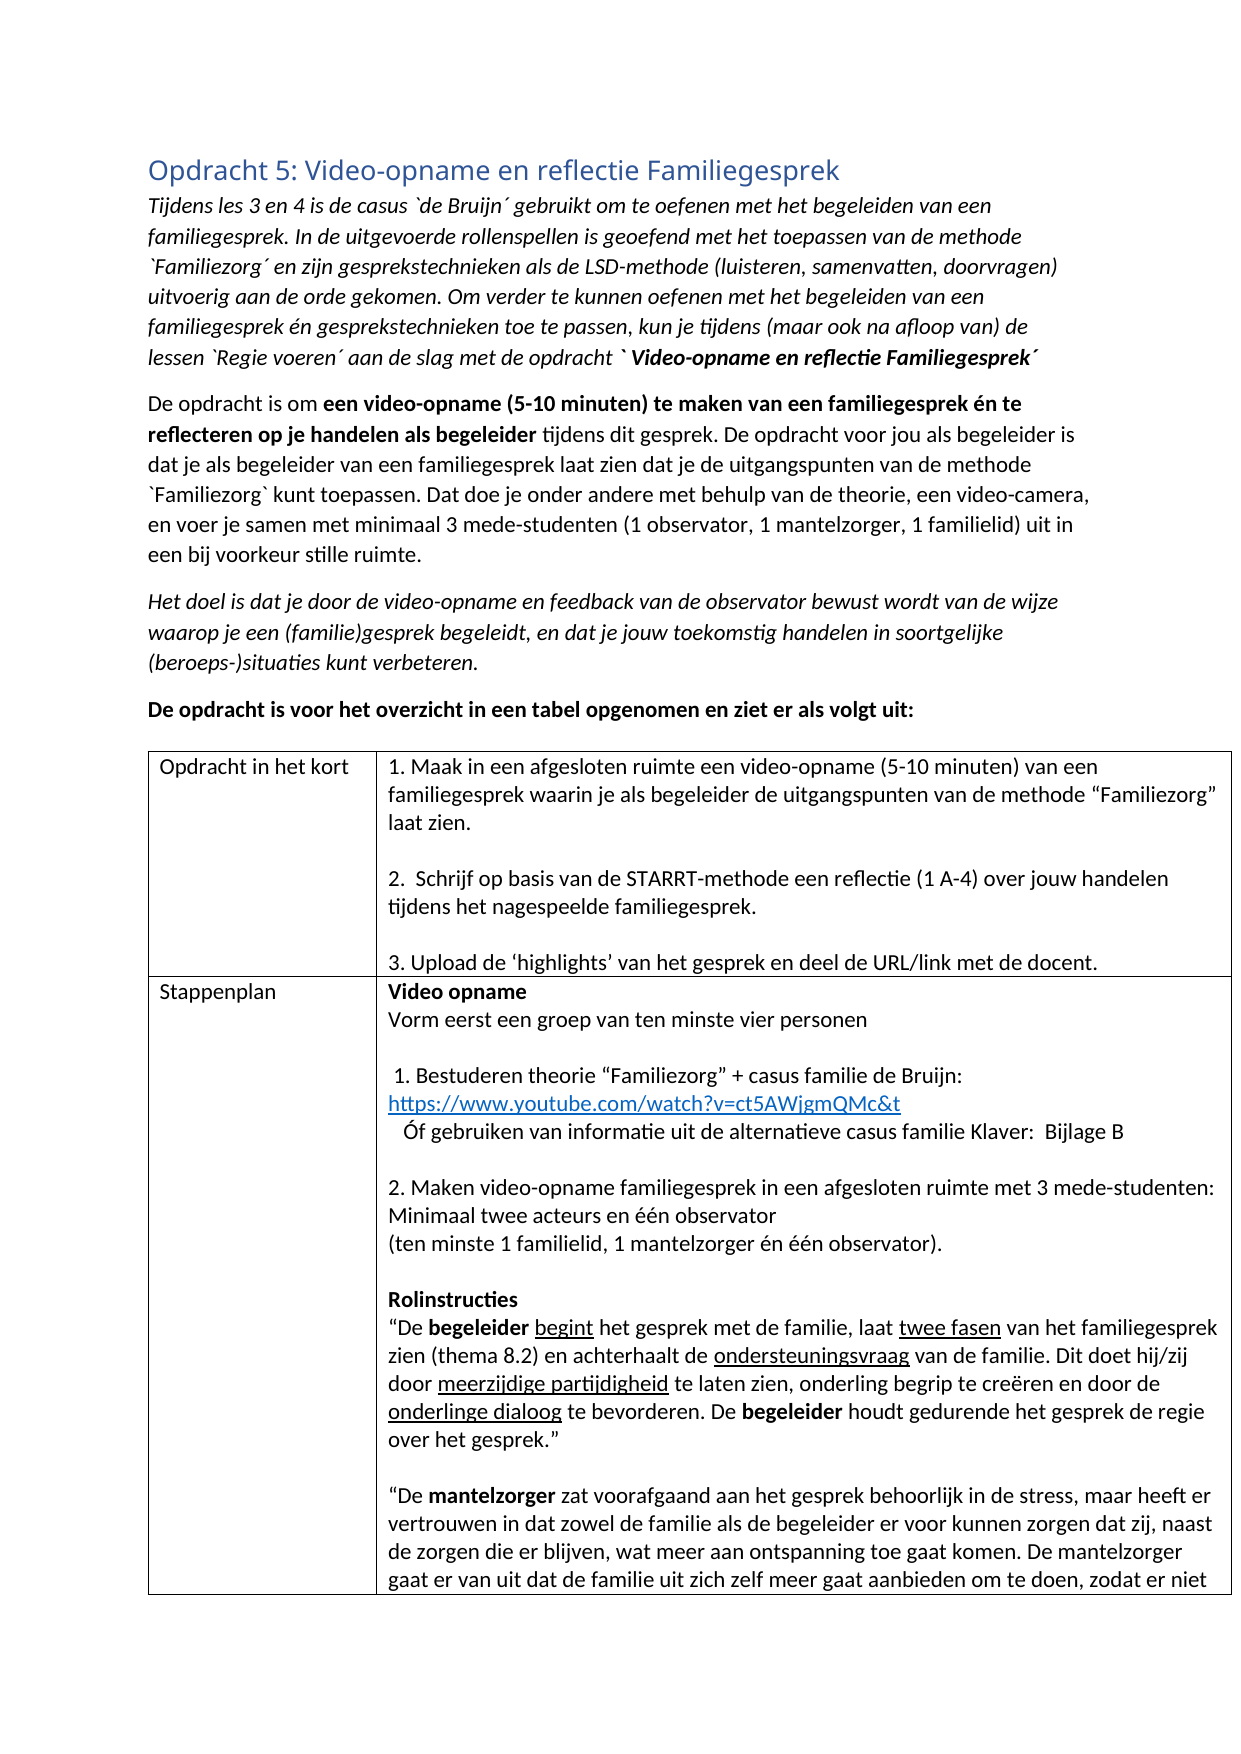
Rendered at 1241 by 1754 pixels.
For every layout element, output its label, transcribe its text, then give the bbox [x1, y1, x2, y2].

table_header Opdracht in het kort [149, 752, 376, 976]
text Het doel is dat je door de video-opname en feedback van de observator bewust wordt van de wijze waarop je een (familie)gesprek begeleidt, en dat je jouw toekomstig handelen in soortgelijke (beroeps-)situaties kunt verbeteren. [148, 587, 1093, 676]
subtitle Opdracht 5: Video-opname en reflectie Familiegesprek [148, 152, 1093, 189]
text De opdracht is voor het overzicht in een tabel opgenomen en ziet er als volgt uit: [148, 695, 1093, 723]
text Tijdens les 3 en 4 is de casus `de Bruijn´ gebruikt om te oefenen met het begeleiden van een familiegesprek. In de uitgevoerde rollenspellen is geoefend met het toepassen van de methode `Familiezorg´ en zijn gesprekstechnieken als de LSD-methode (luisteren, samenvatten, doorvragen) uitvoerig aan de orde gekomen. Om verder te kunnen oefenen met het begeleiden van een familiegesprek én gesprekstechnieken toe te passen, kun je tijdens (maar ook na afloop van) de lessen `Regie voeren´ aan de slag met de opdracht ` Video-opname en reflectie Familiegesprek´ [148, 192, 1093, 371]
table_cell Stappenplan [149, 977, 376, 1593]
table_header 1. Maak in een afgesloten ruimte een video-opname (5-10 minuten) van een familiegesprek waarin je als begeleider de uitgangspunten van de methode “Familiezorg” laat zien. 2. Schrijf op basis van de STARRT-methode een reflectie (1 A-4) over jouw handelen tijdens het nagespeelde familiegesprek. 3. Upload de ‘highlights’ van het gesprek en deel de URL/link met de docent. [377, 752, 1231, 976]
text De opdracht is om een video-opname (5-10 minuten) te maken van een familiegesprek én te reflecteren op je handelen als begeleider tijdens dit gesprek. De opdracht voor jou als begeleider is dat je als begeleider van een familiegesprek laat zien dat je de uitgangspunten van de methode `Familiezorg` kunt toepassen. Dat doe je onder andere met behulp van de theorie, een video-camera, en voer je samen met minimaal 3 mede-studenten (1 observator, 1 mantelzorger, 1 familielid) uit in een bij voorkeur stille ruimte. [148, 389, 1093, 568]
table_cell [377, 977, 1231, 1593]
